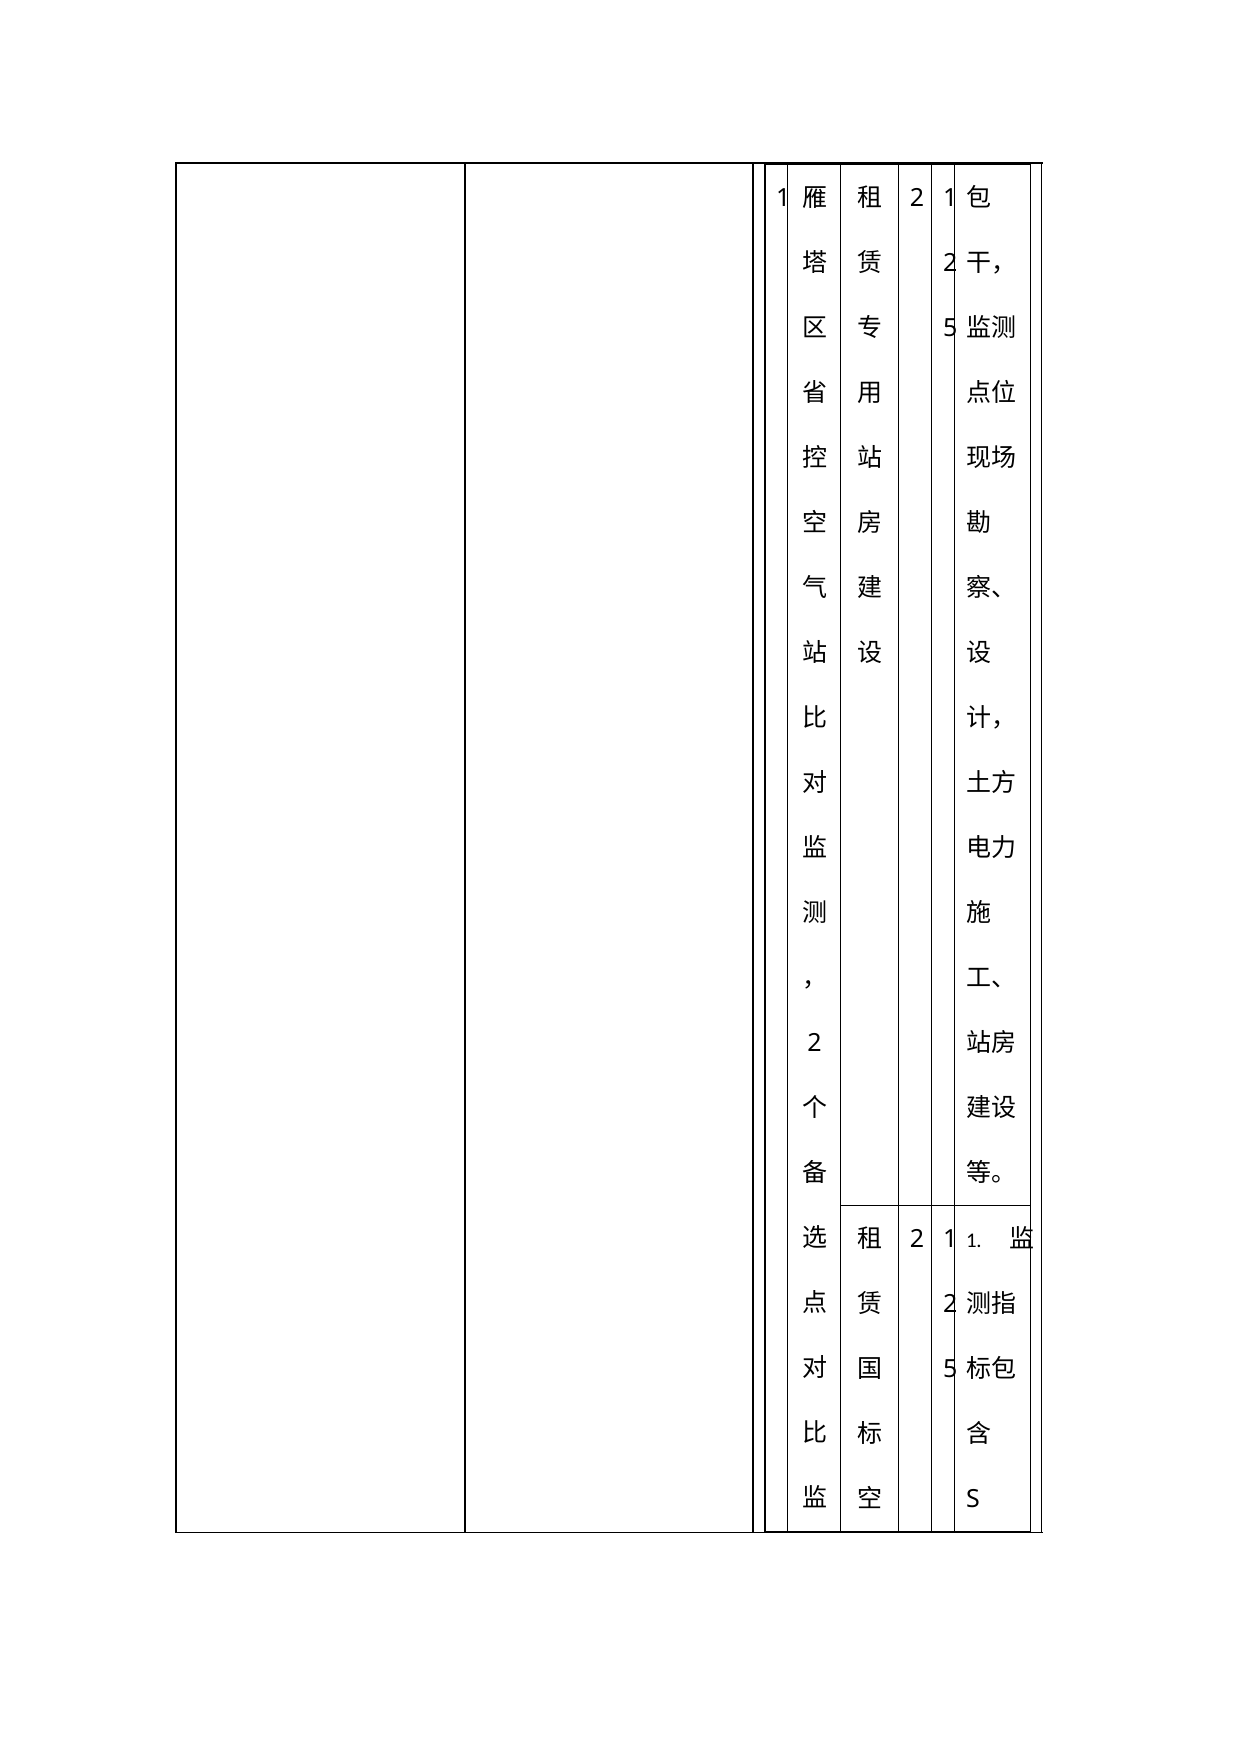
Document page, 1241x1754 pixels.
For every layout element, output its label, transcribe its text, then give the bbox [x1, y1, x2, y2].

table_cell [932, 1206, 954, 1531]
table_cell 1 [177, 164, 464, 1532]
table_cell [899, 1206, 931, 1531]
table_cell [766, 165, 787, 1531]
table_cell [955, 1206, 1030, 1531]
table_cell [788, 165, 840, 1531]
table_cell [841, 1206, 898, 1531]
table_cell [1031, 164, 1041, 1532]
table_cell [754, 164, 764, 1532]
table_cell ★ [466, 164, 752, 1532]
